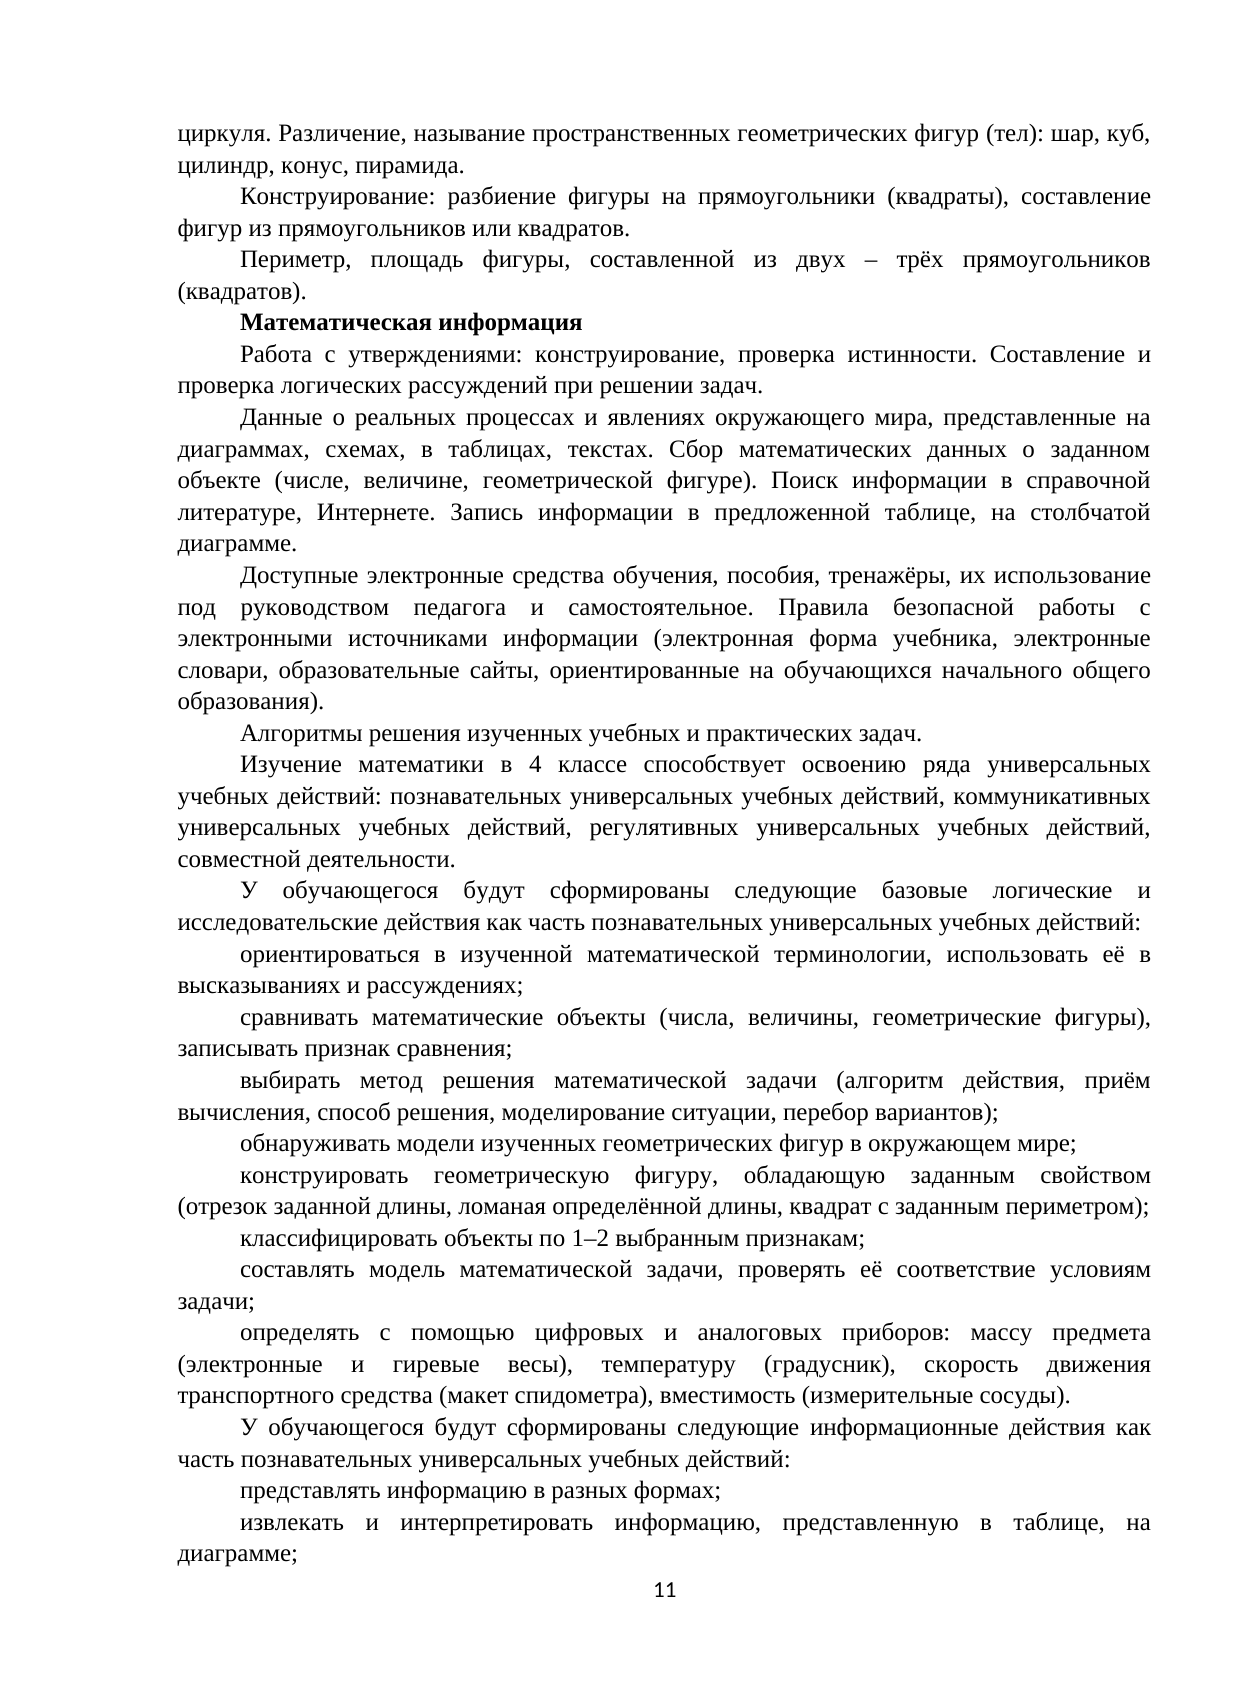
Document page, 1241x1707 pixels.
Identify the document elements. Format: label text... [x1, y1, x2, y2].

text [177, 118, 1152, 178]
text Доступные электронные средства обучения, пособия, тренажёры, их использование под руководством педагога и самостоятельное. Правила безопасной работы с электронными источниками информации (электронная форма учебника, электронные словари, образовательные сайты, ориентированные на обучающихся начального общего образования). [177, 560, 1152, 715]
text определять с помощью цифровых и аналоговых приборов: массу предмета (электронные и гиревые весы), температуру (градусник), скорость движения транспортного средства (макет спидометра), вместимость (измерительные сосуды). [177, 1317, 1152, 1409]
text Математическая информация [177, 307, 1152, 336]
text сравнивать математические объекты (числа, величины, геометрические фигуры), записывать признак сравнения; [177, 1002, 1152, 1062]
text Работа с утверждениями: конструирование, проверка истинности. Составление и проверка логических рассуждений при решении задач. [177, 339, 1152, 399]
text классифицировать объекты по 1–2 выбранным признакам; [177, 1223, 1152, 1252]
text У обучающегося будут сформированы следующие информационные действия как часть познавательных универсальных учебных действий: [177, 1412, 1152, 1472]
text конструировать геометрическую фигуру, обладающую заданным свойством (отрезок заданной длины, ломаная определённой длины, квадрат с заданным периметром); [177, 1160, 1152, 1220]
text Конструирование: разбиение фигуры на прямоугольники (квадраты), составление фигур из прямоугольников или квадратов. [177, 181, 1152, 242]
text представлять информацию в разных формах; [177, 1475, 1152, 1504]
text составлять модель математической задачи, проверять её соответствие условиям задачи; [177, 1254, 1152, 1315]
text Периметр, площадь фигуры, составленной из двух – трёх прямоугольников (квадратов). [177, 244, 1152, 305]
text Данные о реальных процессах и явлениях окружающего мира, представленные на диаграммах, схемах, в таблицах, текстах. Сбор математических данных о заданном объекте (числе, величине, геометрической фигуре). Поиск информации в справочной литературе, Интернете. Запись информации в предложенной таблице, на столбчатой диаграмме. [177, 402, 1152, 557]
text ориентироваться в изученной математической терминологии, использовать её в высказываниях и рассуждениях; [177, 939, 1152, 999]
text У обучающегося будут сформированы следующие базовые логические и исследовательские действия как часть познавательных универсальных учебных действий: [177, 876, 1152, 936]
text Алгоритмы решения изученных учебных и практических задач. [177, 718, 1152, 747]
text обнаруживать модели изученных геометрических фигур в окружающем мире; [177, 1128, 1152, 1157]
text извлекать и интерпретировать информацию, представленную в таблице, на диаграмме; [177, 1507, 1152, 1567]
text выбирать метод решения математической задачи (алгоритм действия, приём вычисления, способ решения, моделирование ситуации, перебор вариантов); [177, 1065, 1152, 1125]
text Изучение математики в 4 классе способствует освоению ряда универсальных учебных действий: познавательных универсальных учебных действий, коммуникативных универсальных учебных действий, регулятивных универсальных учебных действий, совместной деятельности. [177, 749, 1152, 873]
